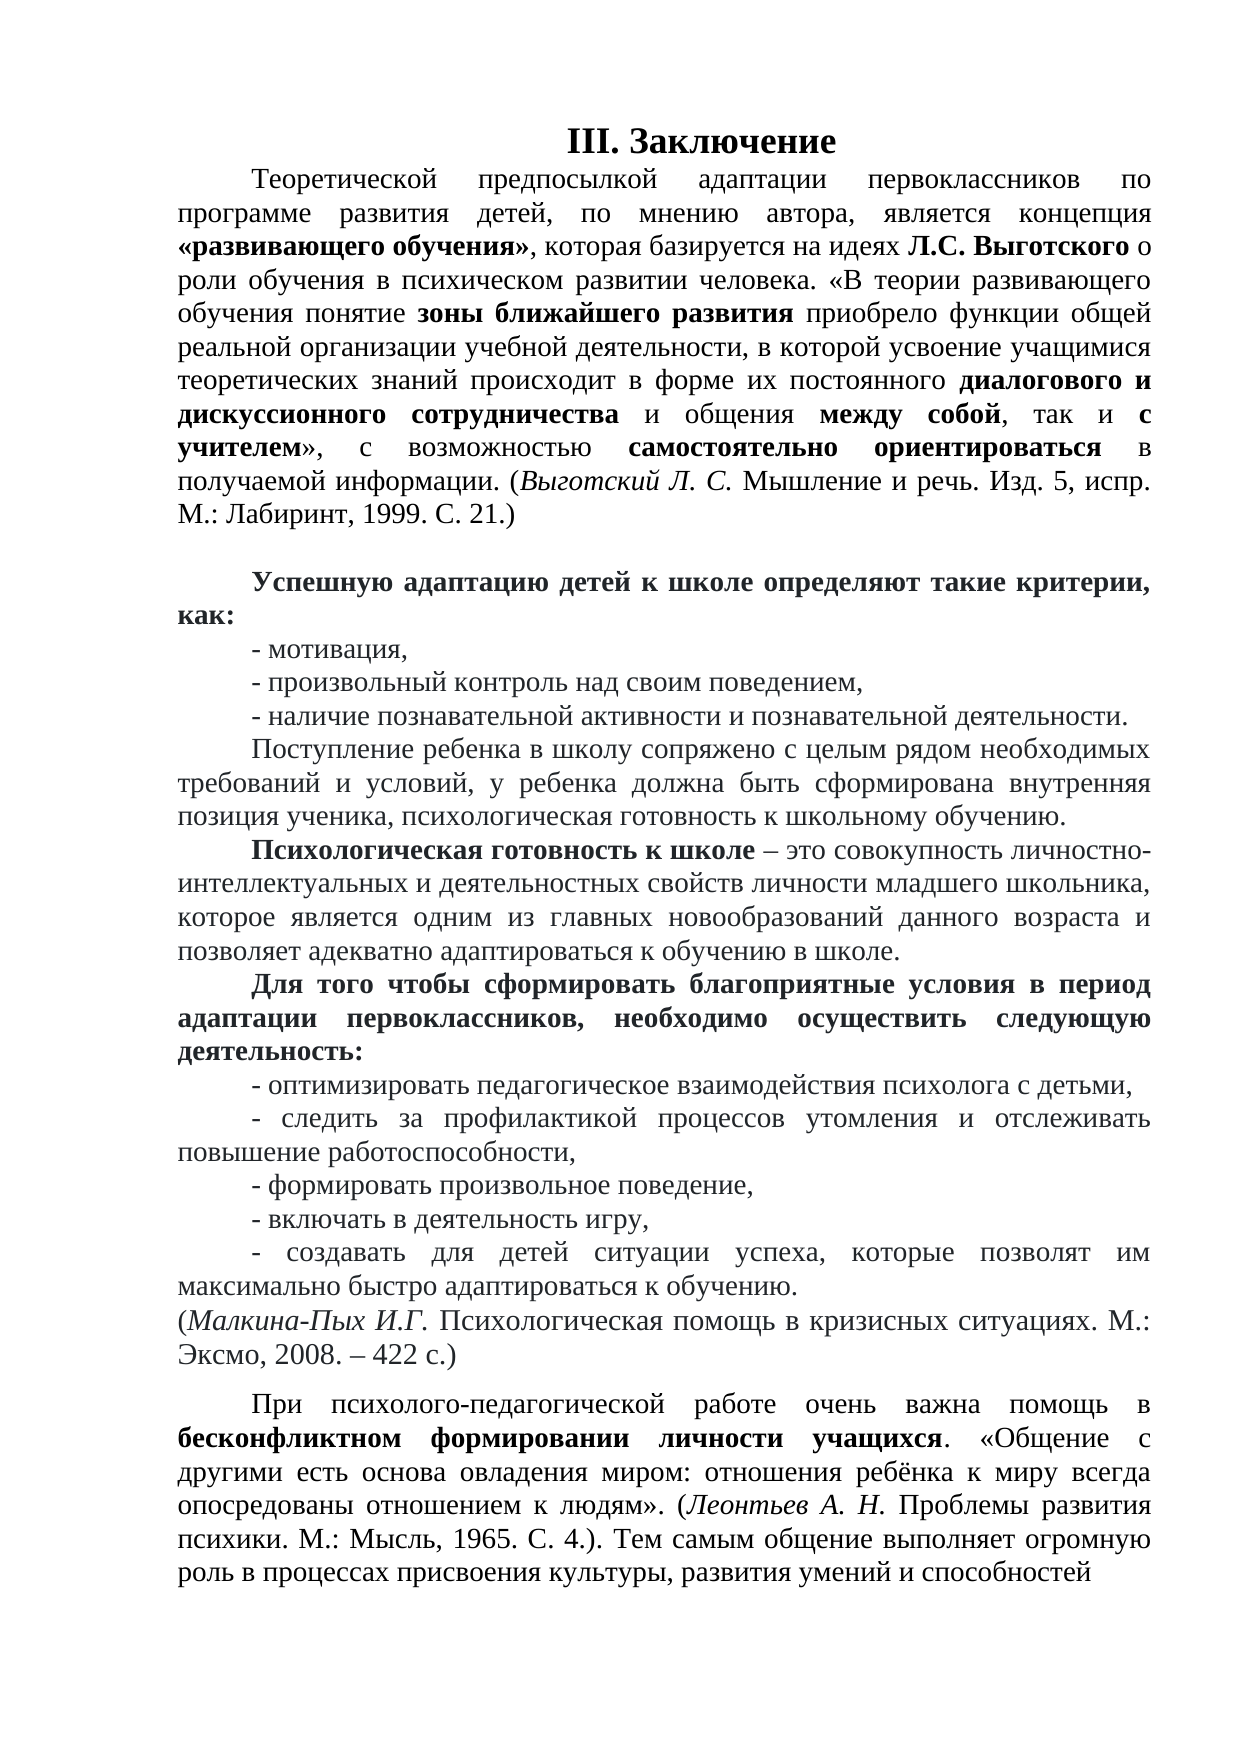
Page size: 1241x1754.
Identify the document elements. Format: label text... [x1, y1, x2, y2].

text - следить за профилактикой процессов утомления и отслеживать повышение работоспособности, [177, 1100, 1152, 1167]
text - мотивация, [177, 631, 1152, 664]
text - включать в деятельность игру, [177, 1201, 1152, 1234]
text Успешную адаптацию детей к школе определяют такие критерии, как: [177, 564, 1152, 631]
text При психолого-педагогической работе очень важна помощь в бесконфликтном формировании личности учащихся. «Общение с другими есть основа овладения миром: отношения ребёнка к миру всегда опосредованы отношением к людям». (Леонтьев А. Н. Проблемы развития психики. М.: Мысль, 1965. С. 4.). Тем самым общение выполняет огромную роль в процессах присвоения культуры, развития умений и способностей [177, 1387, 1152, 1588]
text Поступление ребенка в школу сопряжено с целым рядом необходимых требований и условий, у ребенка должна быть сформирована внутренняя позиция ученика, психологическая готовность к школьному обучению. [177, 731, 1152, 832]
text - формировать произвольное поведение, [177, 1167, 1152, 1201]
text - произвольный контроль над своим поведением, [177, 664, 1152, 698]
text - наличие познавательной активности и познавательной деятельности. [177, 698, 1152, 731]
text - оптимизировать педагогическое взаимодействия психолога с детьми, [177, 1067, 1152, 1100]
text III. Заключение [177, 118, 1152, 161]
text (Малкина-Пых И.Г. Психологическая помощь в кризисных ситуациях. М.: Эксмо, 2008. – 422 с.) [177, 1302, 1152, 1371]
text Психологическая готовность к школе – это совокупность личностно-интеллектуальных и деятельностных свойств личности младшего школьника, которое является одним из главных новообразований данного возраста и позволяет адекватно адаптироваться к обучению в школе. [177, 832, 1152, 966]
text Для того чтобы сформировать благоприятные условия в период адаптации первоклассников, необходимо осуществить следующую деятельность: [177, 966, 1152, 1067]
text - создавать для детей ситуации успеха, которые позволят им максимально быстро адаптироваться к обучению. [177, 1234, 1152, 1302]
text Теоретической предпосылкой адаптации первоклассников по программе развития детей, по мнению автора, является концепция «развивающего обучения», которая базируется на идеях Л.С. Выготского о роли обучения в психическом развитии человека. «В теории развивающего обучения понятие зоны ближайшего развития приобрело функции общей реальной организации учебной деятельности, в которой усвоение учащимися теоретических знаний происходит в форме их постоянного диалогового и дискуссионного сотрудничества и общения между собой, так и с учителем», с возможностью самостоятельно ориентироваться в получаемой информации. (Выготский Л. С. Мышление и речь. Изд. 5, испр. М.: Лабиринт, 1999. С. 21.) [177, 161, 1152, 530]
